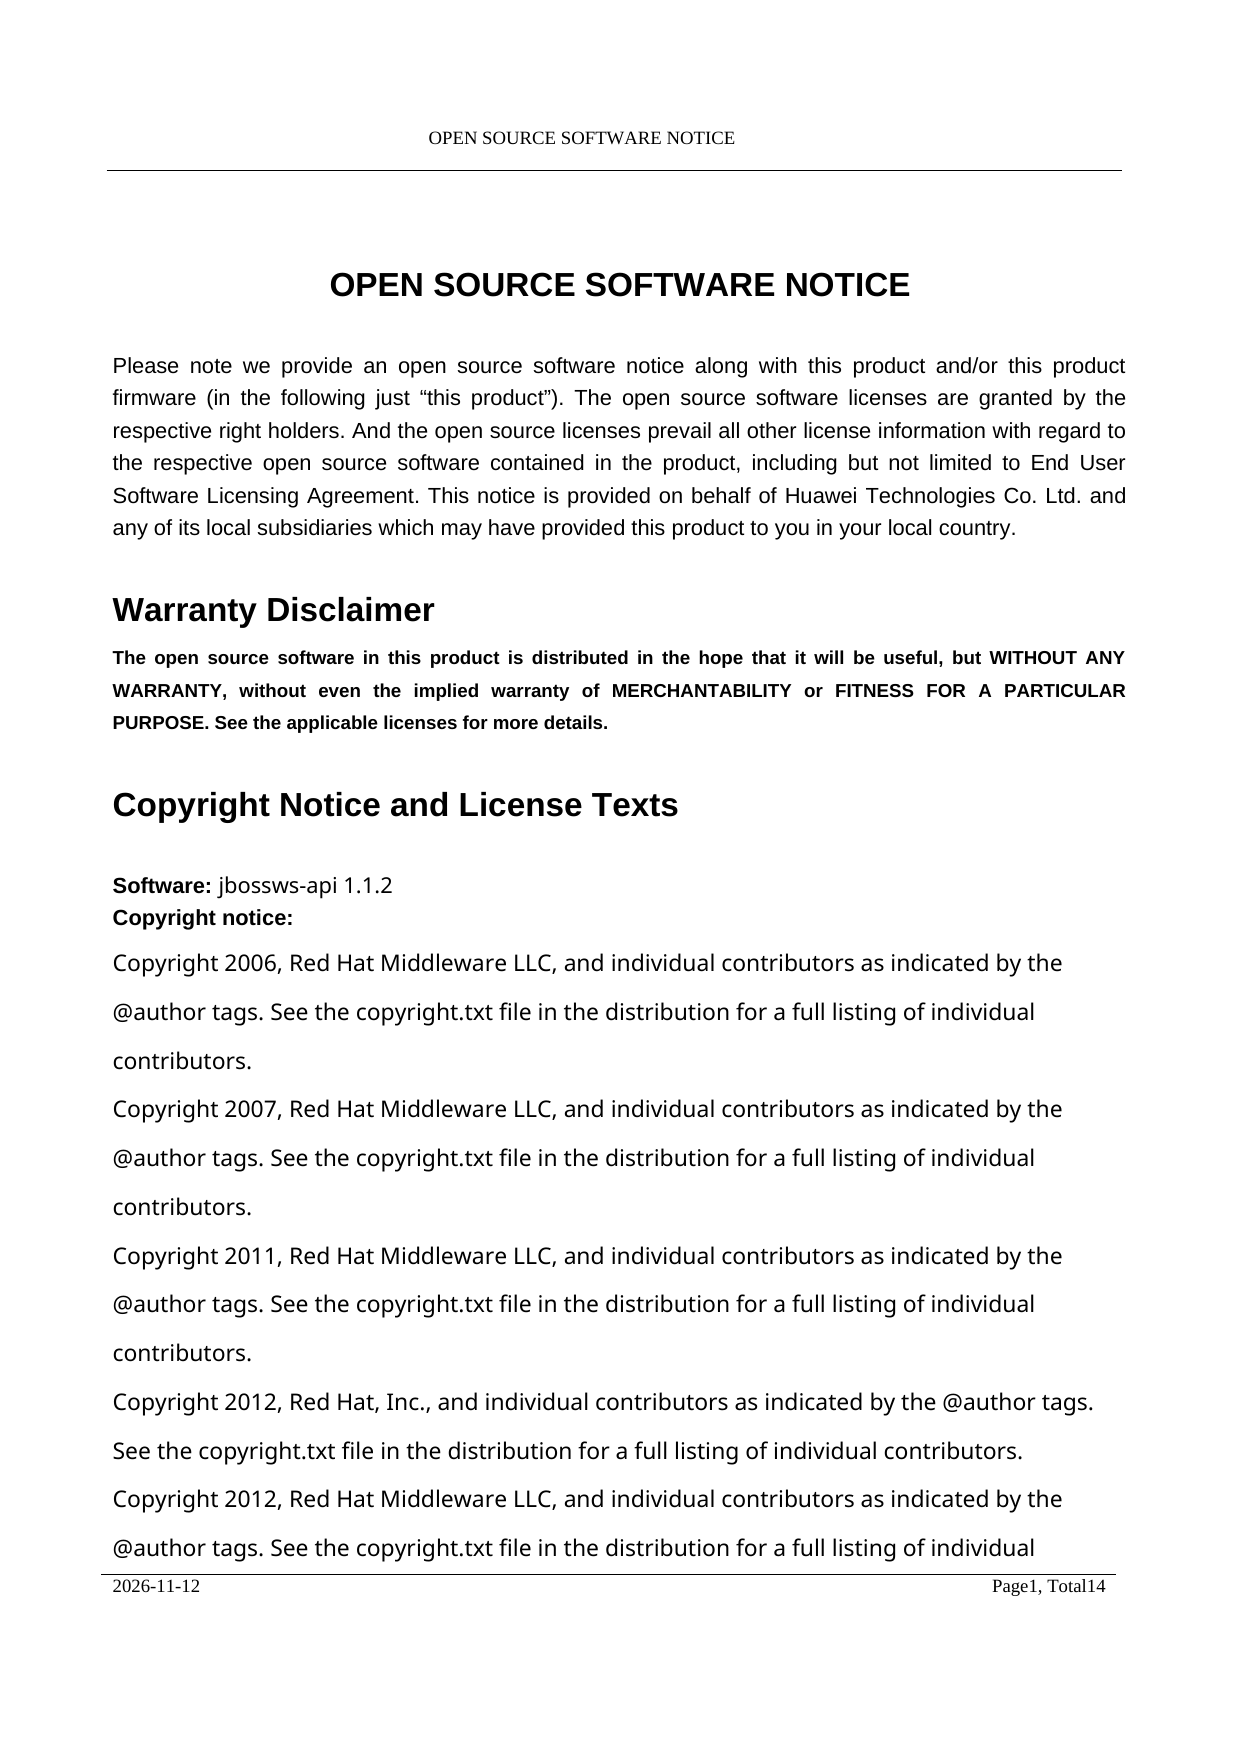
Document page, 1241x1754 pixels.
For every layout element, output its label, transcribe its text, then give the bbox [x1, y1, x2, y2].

text Copyright Notice and License Texts [112, 771, 1128, 836]
text Copyright notice: [112, 901, 1128, 934]
text Warranty Disclaimer [112, 576, 1128, 641]
text Software: jbossws-api 1.1.2 [112, 869, 1128, 901]
text Please note we provide an open source software notice along with this product and/or this product firmware (in the following just “this product”). The open source software licenses are granted by the respective right holders. And the open source licenses prevail all other license information with regard to the respective open source software contained in the product, including but not limited to End User Software Licensing Agreement. This notice is provided on behalf of Huawei Technologies Co. Ltd. and any of its local subsidiaries which may have provided this product to you in your local country. [112, 349, 1128, 544]
text The open source software in this product is distributed in the hope that it will be useful, but WITHOUT ANY WARRANTY, without even the implied warranty of MERCHANTABILITY or FITNESS FOR A PARTICULAR PURPOSE. See the applicable licenses for more details. [112, 641, 1128, 739]
text OPEN SOURCE SOFTWARE NOTICE [112, 251, 1128, 316]
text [112, 947, 1128, 1564]
